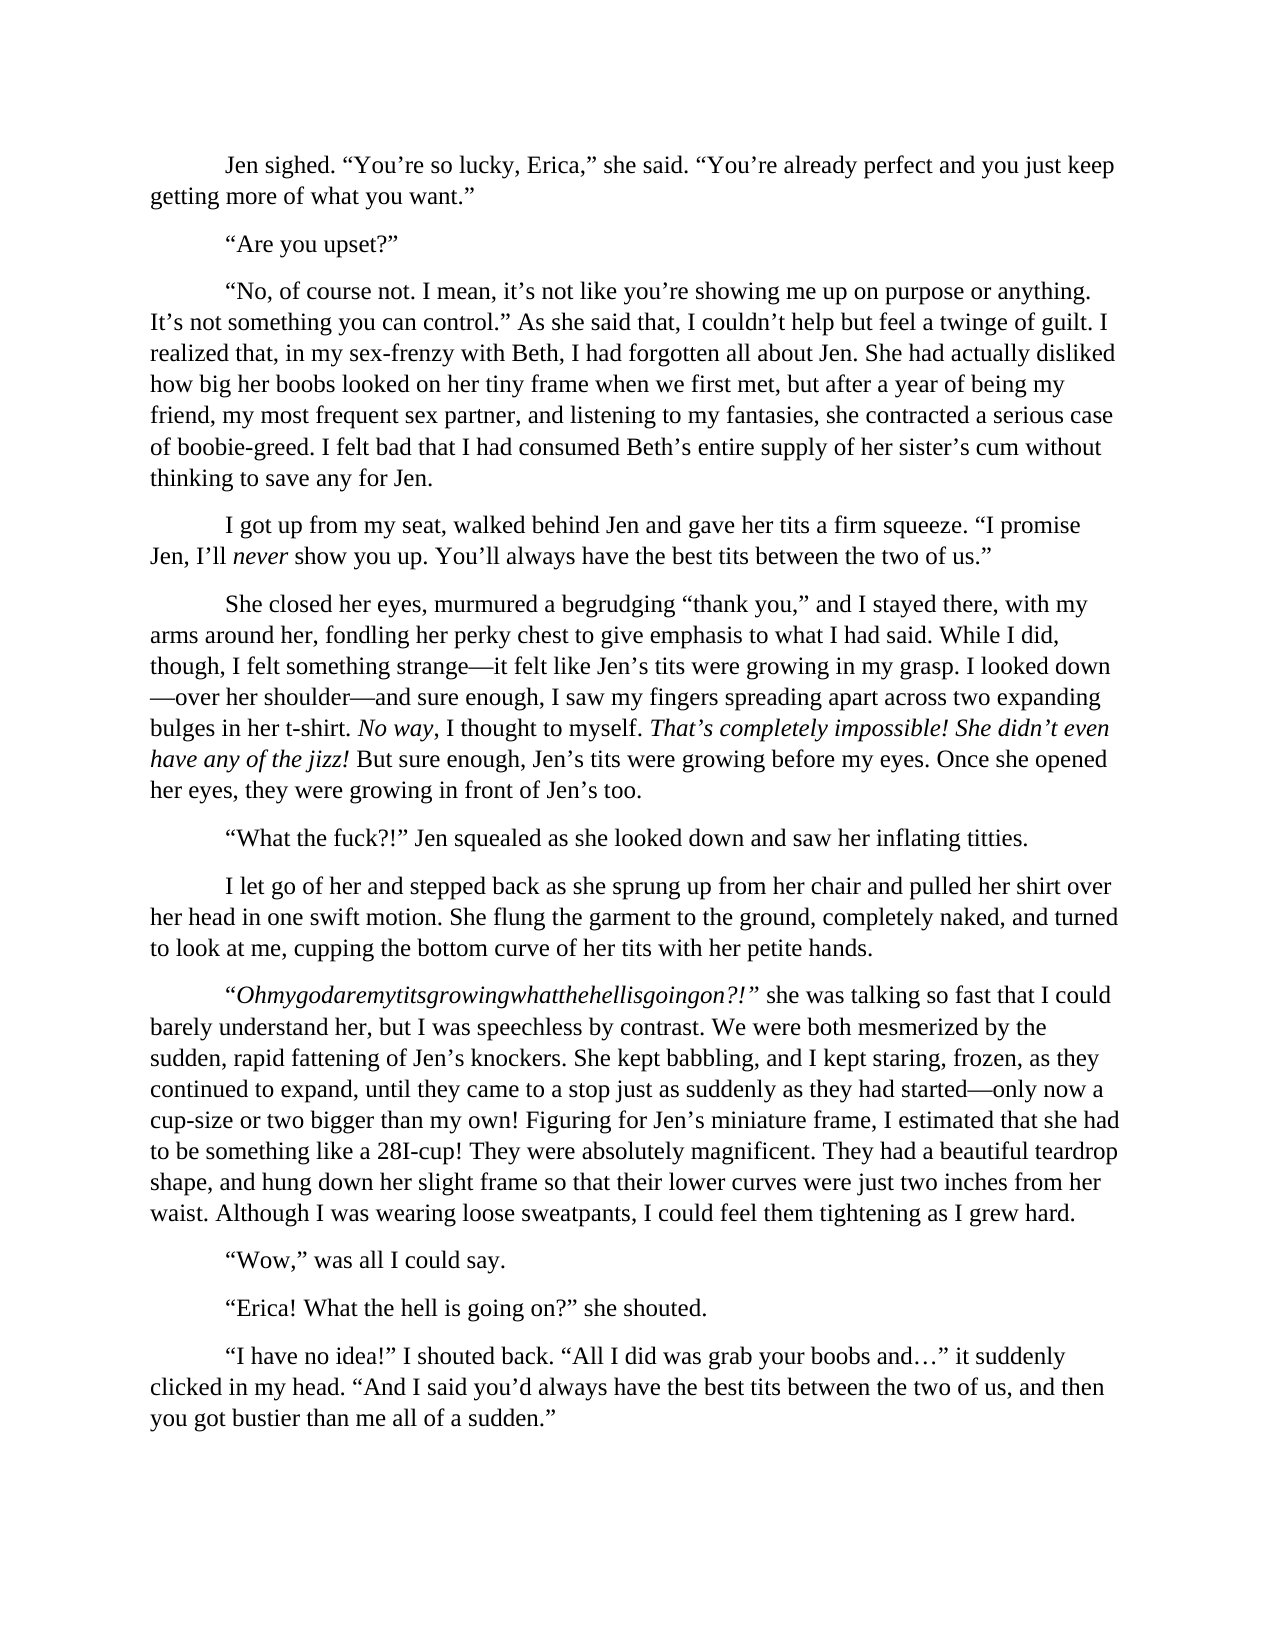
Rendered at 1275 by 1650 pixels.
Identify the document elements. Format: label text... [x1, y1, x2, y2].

text Jen sighed. “You’re so lucky, Erica,” she said. “You’re already perfect and you just keep getting more of what you want.” [150, 150, 1125, 210]
text “I have no idea!” I shouted back. “All I did was grab your boobs and…” it suddenly clicked in my head. “And I said you’d always have the best tits between the two of us, and then you got bustier than me all of a sudden.” [150, 1341, 1125, 1432]
text “No, of course not. I mean, it’s not like you’re showing me up on purpose or anything. It’s not something you can control.” As she said that, I couldn’t help but feel a twinge of guilt. I realized that, in my sex-frenzy with Beth, I had forgotten all about Jen. She had actually disliked how big her boobs looked on her tiny frame when we first met, but after a year of being my friend, my most frequent sex partner, and listening to my fantasies, she contracted a serious case of boobie-greed. I felt bad that I had consumed Beth’s entire supply of her sister’s cum without thinking to save any for Jen. [150, 276, 1125, 491]
text She closed her eyes, murmured a begrudging “thank you,” and I stayed there, with my arms around her, fondling her perky chest to give emphasis to what I had said. While I did, though, I felt something strange—it felt like Jen’s tits were growing in my grasp. I looked down—over her shoulder—and sure enough, I saw my fingers spreading apart across two expanding bulges in her t-shirt. No way, I thought to myself. That’s completely impossible! She didn’t even have any of the jizz! But sure enough, Jen’s tits were growing before my eyes. Once she opened her eyes, they were growing in front of Jen’s too. [150, 589, 1125, 804]
text I let go of her and stepped back as she sprung up from her chair and pulled her shirt over her head in one swift motion. She flung the garment to the ground, completely naked, and turned to look at me, cupping the bottom curve of her tits with her petite hands. [150, 871, 1125, 962]
text “Are you upset?” [150, 229, 1125, 257]
text “Erica! What the hell is going on?” she shouted. [150, 1293, 1125, 1322]
text “Ohmygodaremytitsgrowingwhatthehellisgoingon?!” she was talking so fast that I could barely understand her, but I was speechless by contrast. We were both mesmerized by the sudden, rapid fattening of Jen’s knockers. She kept babbling, and I kept staring, frozen, as they continued to expand, until they came to a stop just as suddenly as they had started—only now a cup-size or two bigger than my own! Figuring for Jen’s miniature frame, I estimated that she had to be something like a 28I-cup! They were absolutely magnificent. They had a beautiful teardrop shape, and hung down her slight frame so that their lower curves were just two inches from her waist. Although I was wearing loose sweatpants, I could feel them tightening as I grew hard. [150, 981, 1125, 1227]
text “Wow,” was all I could say. [150, 1246, 1125, 1274]
text “What the fuck?!” Jen squealed as she looked down and saw her inflating titties. [150, 823, 1125, 852]
text I got up from my seat, walked behind Jen and gave her tits a firm squeeze. “I promise Jen, I’ll never show you up. You’ll always have the best tits between the two of us.” [150, 510, 1125, 570]
